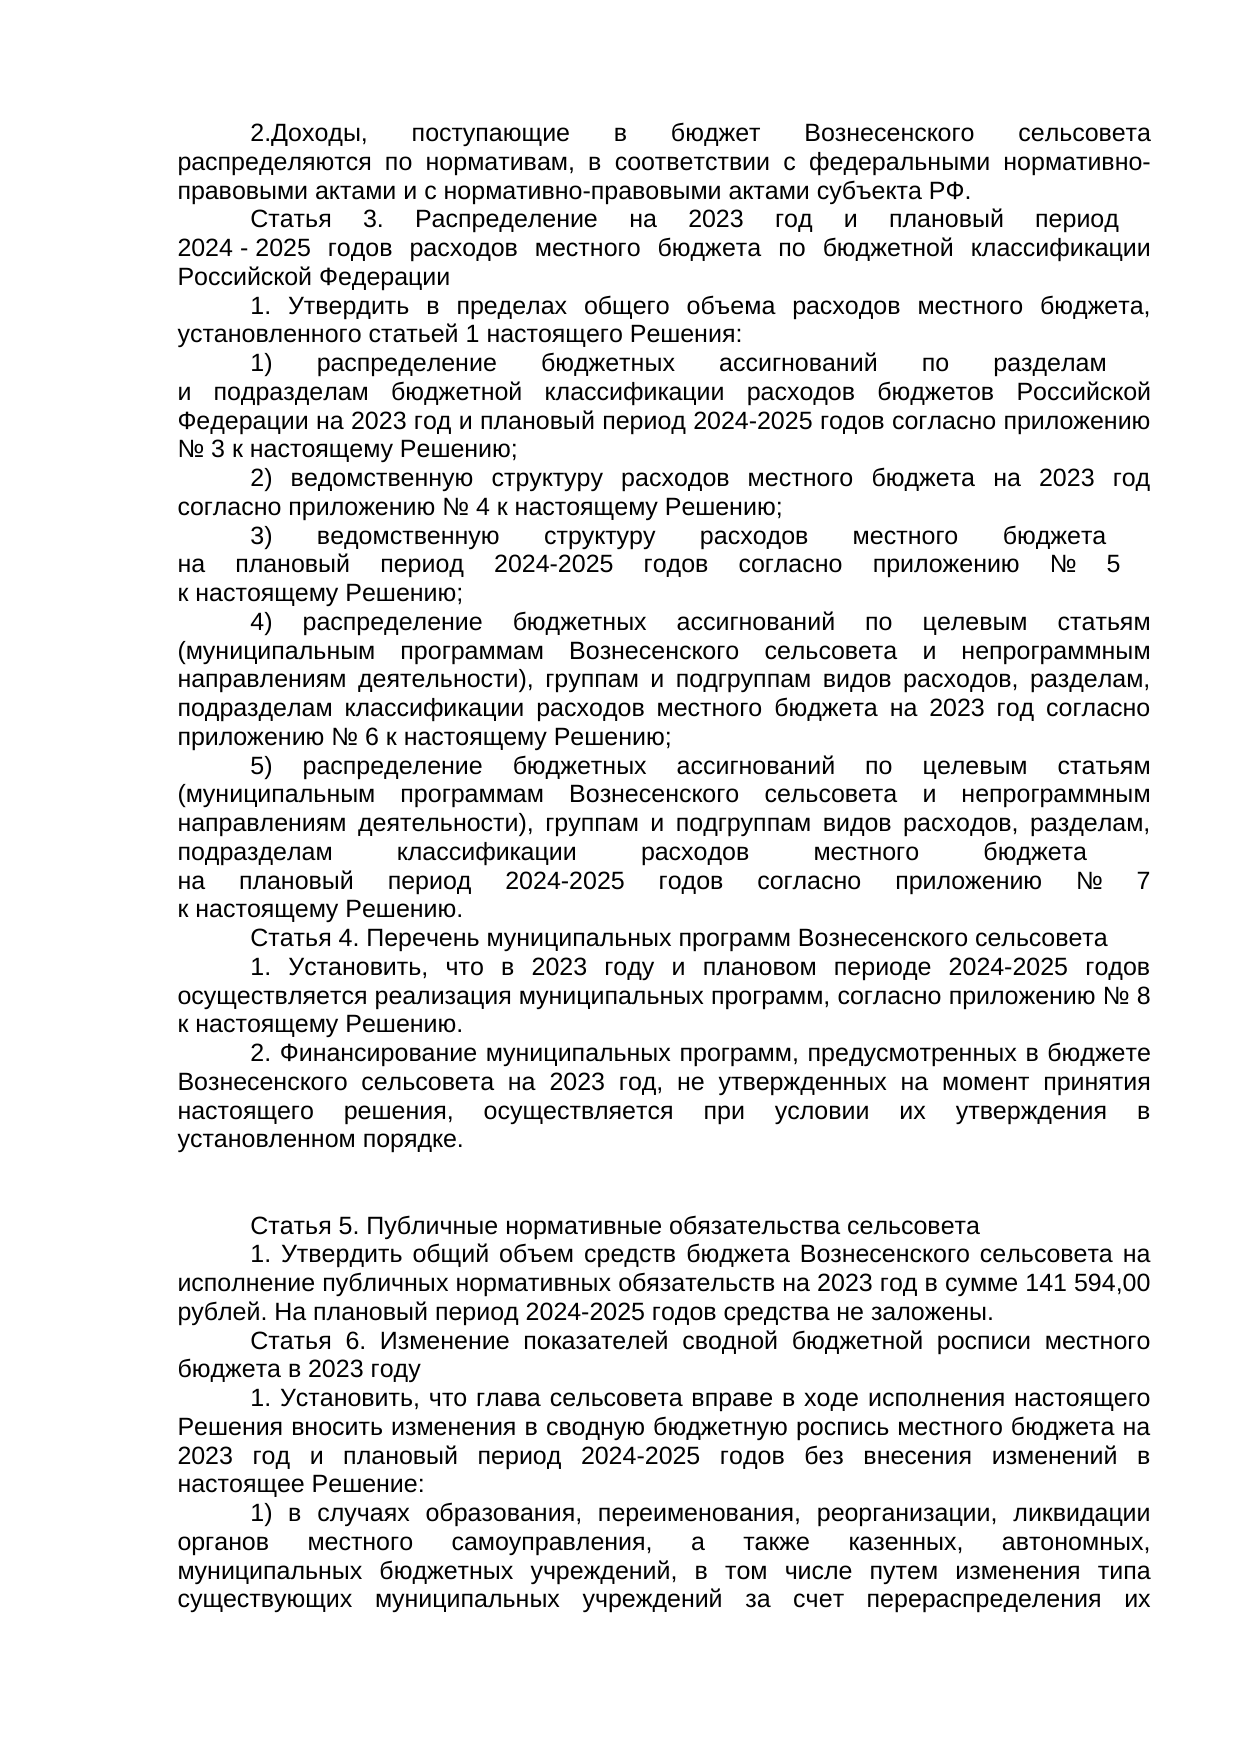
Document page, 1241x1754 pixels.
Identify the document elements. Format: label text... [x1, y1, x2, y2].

text 5) распределение бюджетных ассигнований по целевым статьям (муниципальным программам Вознесенского сельсовета и непрограммным направлениям деятельности), группам и подгруппам видов расходов, разделам, подразделам классификации расходов местного бюджета на плановый период 2024-2025 годов согласно приложению № 7 к настоящему Решению. [177, 751, 1152, 923]
text 2.Доходы, поступающие в бюджет Вознесенского сельсовета распределяются по нормативам, в соответствии с федеральными нормативно-правовыми актами и с нормативно-правовыми актами субъекта РФ. [177, 118, 1152, 204]
text Статья 5. Публичные нормативные обязательства сельсовета [177, 1211, 1152, 1239]
text 2) ведомственную структуру расходов местного бюджета на 2023 год согласно приложению № 4 к настоящему Решению; [177, 463, 1152, 521]
text 1. Утвердить общий объем средств бюджета Вознесенского сельсовета на исполнение публичных нормативных обязательств на 2023 год в сумме 141 594,00 рублей. На плановый период 2024-2025 годов средства не заложены. [177, 1239, 1152, 1326]
text 4) распределение бюджетных ассигнований по целевым статьям (муниципальным программам Вознесенского сельсовета и непрограммным направлениям деятельности), группам и подгруппам видов расходов, разделам, подразделам классификации расходов местного бюджета на 2023 год согласно приложению № 6 к настоящему Решению; [177, 607, 1152, 751]
text 1) распределение бюджетных ассигнований по разделам и подразделам бюджетной классификации расходов бюджетов Российской Федерации на 2023 год и плановый период 2024-2025 годов согласно приложению № 3 к настоящему Решению; [177, 348, 1152, 463]
text Статья 3. Распределение на 2023 год и плановый период 2024 - 2025 годов расходов местного бюджета по бюджетной классификации Российской Федерации [177, 204, 1152, 291]
text Статья 6. Изменение показателей сводной бюджетной росписи местного бюджета в 2023 году [177, 1326, 1152, 1383]
text Статья 4. Перечень муниципальных программ Вознесенского сельсовета [177, 923, 1152, 952]
text 3) ведомственную структуру расходов местного бюджета на плановый период 2024-2025 годов согласно приложению № 5 к настоящему Решению; [177, 521, 1152, 607]
text 1. Установить, что в 2023 году и плановом периоде 2024-2025 годов осуществляется реализация муниципальных программ, согласно приложению № 8 к настоящему Решению. [177, 952, 1152, 1038]
text 1. Утвердить в пределах общего объема расходов местного бюджета, установленного статьей 1 настоящего Решения: [177, 291, 1152, 348]
text 2. Финансирование муниципальных программ, предусмотренных в бюджете Вознесенского сельсовета на 2023 год, не утвержденных на момент принятия настоящего решения, осуществляется при условии их утверждения в установленном порядке. [177, 1038, 1152, 1153]
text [177, 1498, 1152, 1613]
text 1. Установить, что глава сельсовета вправе в ходе исполнения настоящего Решения вносить изменения в сводную бюджетную роспись местного бюджета на 2023 год и плановый период 2024-2025 годов без внесения изменений в настоящее Решение: [177, 1383, 1152, 1498]
